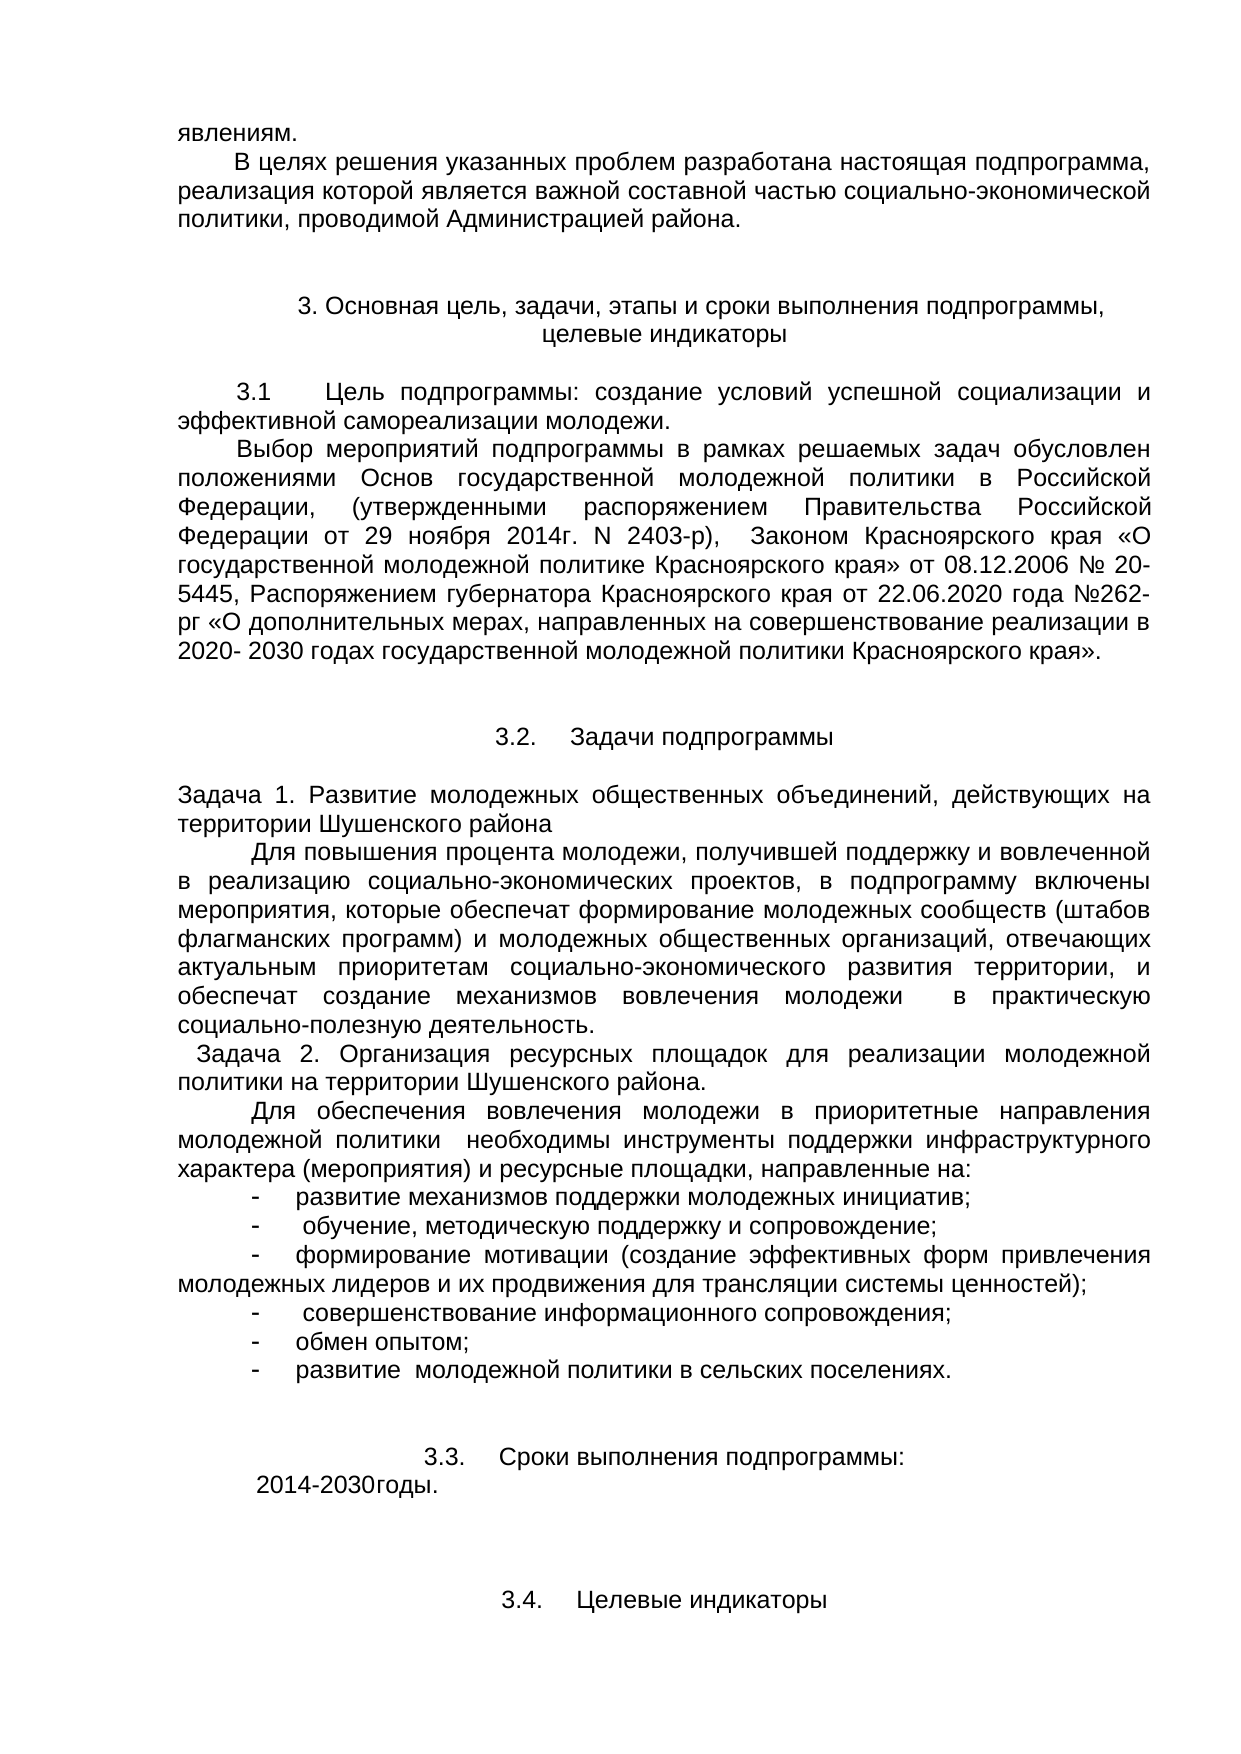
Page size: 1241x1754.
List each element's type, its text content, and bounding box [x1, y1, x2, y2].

list годы. [256, 1470, 1152, 1499]
text Задача 1. Развитие молодежных общественных объединений, действующих на территории Шушенского района [177, 780, 1152, 837]
title 3. Основная цель, задачи, этапы и сроки выполнения подпрограммы, целевые индикаторы [177, 291, 1152, 348]
list Целевые индикаторы [177, 1585, 1152, 1614]
text Для повышения процента молодежи, получившей поддержку и вовлеченной в реализацию социально-экономических проектов, в подпрограмму включены мероприятия, которые обеспечат формирование молодежных сообществ (штабов флагманских программ) и молодежных общественных организаций, отвечающих актуальным приоритетам социально-экономического развития территории, и обеспечат создание механизмов вовлечения молодежи в практическую социально-полезную деятельность. [177, 837, 1152, 1038]
text Выбор мероприятий подпрограммы в рамках решаемых задач обусловлен положениями Основ государственной молодежной политики в Российской Федерации, (утвержденными распоряжением Правительства Российской Федерации от 29 ноября 2014г. N 2403-р), Законом Красноярского края «О государственной молодежной политике Красноярского края» от 08.12.2006 № 20-5445, Распоряжением губернатора Красноярского края от 22.06.2020 года №262-рг «О дополнительных мерах, направленных на совершенствование реализации в 2020- 2030 годах государственной молодежной политики Красноярского края». [177, 434, 1152, 665]
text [177, 118, 1152, 147]
list Задачи подпрограммы [177, 722, 1152, 751]
list обмен опытом; [177, 1326, 1152, 1355]
text Для обеспечения вовлечения молодежи в приоритетные направления молодежной политики необходимы инструменты поддержки инфраструктурного характера (мероприятия) и ресурсные площадки, направленные на: [177, 1096, 1152, 1182]
list Сроки выполнения подпрограммы: [177, 1442, 1152, 1470]
list Цель подпрограммы: создание условий успешной социализации и эффективной самореализации молодежи. [177, 377, 1152, 434]
list Задача 2. Организация ресурсных площадок для реализации молодежной политики на территории Шушенского района. [177, 1038, 1152, 1096]
list совершенствование информационного сопровождения; [177, 1298, 1152, 1326]
text В целях решения указанных проблем разработана настоящая подпрограмма, реализация которой является важной составной частью социально-экономической политики, проводимой Администрацией района. [177, 147, 1152, 233]
list развитие механизмов поддержки молодежных инициатив; [177, 1182, 1152, 1211]
list формирование мотивации (создание эффективных форм привлечения молодежных лидеров и их продвижения для трансляции системы ценностей); [177, 1240, 1152, 1298]
list развитие молодежной политики в сельских поселениях. [177, 1355, 1152, 1384]
list обучение, методическую поддержку и сопровождение; [177, 1211, 1152, 1240]
